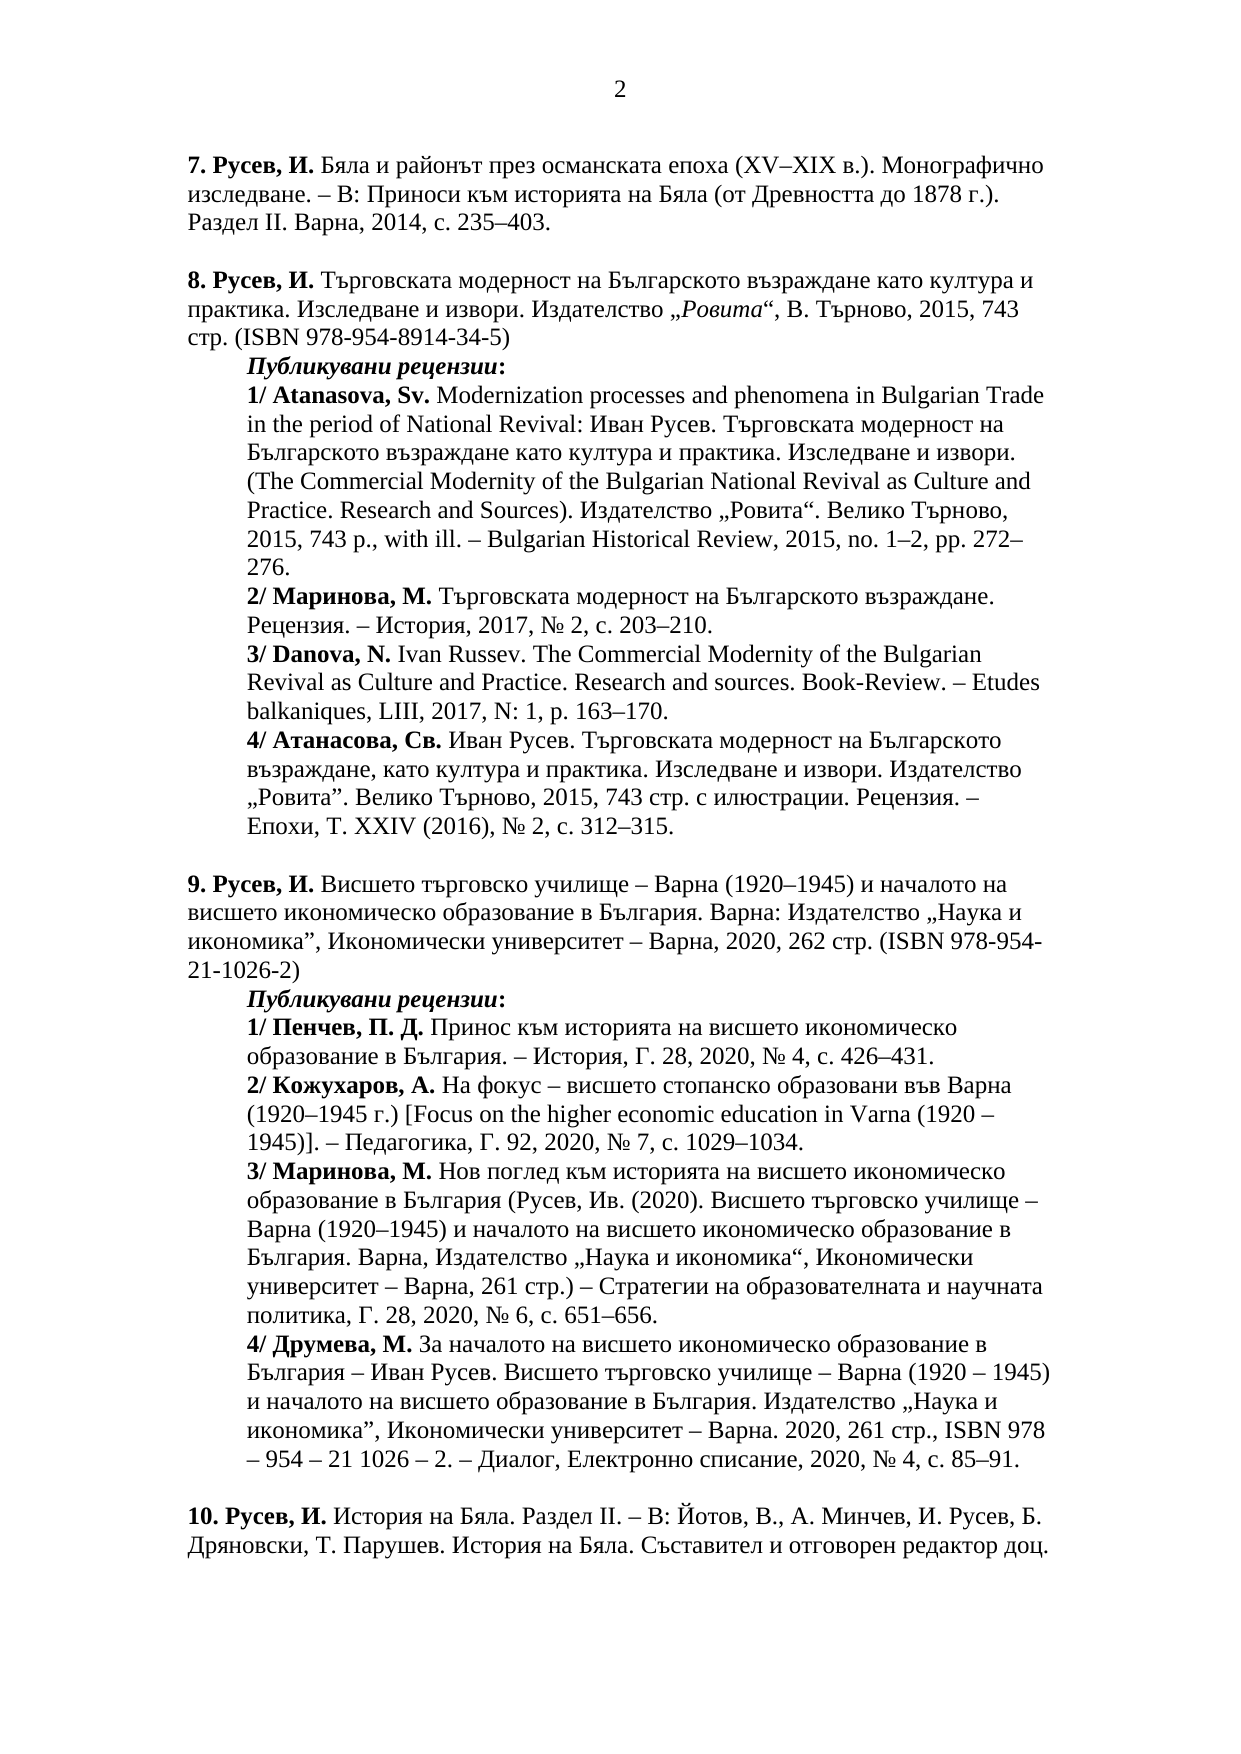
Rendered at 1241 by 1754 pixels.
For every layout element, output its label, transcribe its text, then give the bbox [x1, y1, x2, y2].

text 8. Русев, И. Търговската модерност на Българското възраждане като култура и практика. Изследване и извори. Издателство „Ровита“, В. Търново, 2015, 743 стр. (ISBN 978-954-8914-34-5) [187, 265, 1053, 351]
text 3/ Danova, N. Ivan Russev. The Commercial Modernity of the Bulgarian Revival as Culture and Practice. Research and sources. Book-Review. – Etudes balkaniques, LIII, 2017, N: 1, p. 163–170. [247, 639, 1053, 725]
text 7. Русев, И. Бяла и районът през османската епоха (XV–XIX в.). Монографично изследване. – В: Приноси към историята на Бяла (от Древността до 1878 г.). Раздел II. Варна, 2014, с. 235–403. [187, 150, 1053, 236]
text 2/ Маринова, М. Търговската модерност на Българското възраждане. Рецензия. – История, 2017, № 2, с. 203–210. [247, 581, 1053, 639]
text 1/ Atanasova, Sv. Modernization processes and phenomena in Bulgarian Trade in the period of National Revival: Иван Русев. Търговската модерност на Българското възраждане като култура и практика. Изследване и извори. (The Commercial Modernity of the Bulgarian National Revival as Culture and Practice. Research and Sources). Издателство „Ровита“. Велико Търново, 2015, 743 p., with ill. – Bulgarian Historical Review, 2015, no. 1–2, pp. 272–276. [247, 380, 1053, 581]
text 9. Русев, И. Висшето търговско училище – Варна (1920–1945) и началото на висшето икономическо образование в България. Варна: Издателство „Наука и икономика”, Икономически университет – Варна, 2020, 262 стр. (ISBN 978-954-21-1026-2) [187, 869, 1053, 984]
text Публикувани рецензии: [247, 984, 1053, 1012]
text 4/ Атанасова, Св. Иван Русев. Търговската модерност на Българското възраждане, като култура и практика. Изследване и извори. Издателство „Ровита”. Велико Търново, 2015, 743 стр. с илюстрации. Рецензия. – Епохи, Т. XXIV (2016), № 2, с. 312–315. [247, 725, 1053, 840]
text 3/ Маринова, М. Нов поглед към историята на висшето икономическо образование в България (Русев, Ив. (2020). Висшето търговско училище – Варна (1920–1945) и началото на висшето икономическо образование в България. Варна, Издателство „Наука и икономика“, Икономически университет – Варна, 261 стр.) – Стратегии на образователната и научната политика, Г. 28, 2020, № 6, с. 651–656. [247, 1156, 1053, 1329]
text 1/ Пенчев, П. Д. Принос към историята на висшето икономическо образование в България. – История, Г. 28, 2020, № 4, с. 426–431. [247, 1012, 1053, 1070]
text 2/ Кожухаров, А. На фокус – висшето стопанско образовани във Варна (1920–1945 г.) [Focus on the higher economic education in Varna (1920 – 1945)]. – Педагогика, Г. 92, 2020, № 7, с. 1029–1034. [247, 1070, 1053, 1156]
text 4/ Друмева, М. За началото на висшето икономическо образование в България – Иван Русев. Висшето търговско училище – Варна (1920 – 1945) и началото на висшето образование в България. Издателство „Наука и икономика”, Икономически университет – Варна. 2020, 261 стр., ISBN 978 – 954 – 21 1026 – 2. – Диалог, Електронно списание, 2020, № 4, с. 85–91. [247, 1329, 1053, 1472]
text Публикувани рецензии: [247, 351, 1053, 380]
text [187, 1501, 1053, 1559]
